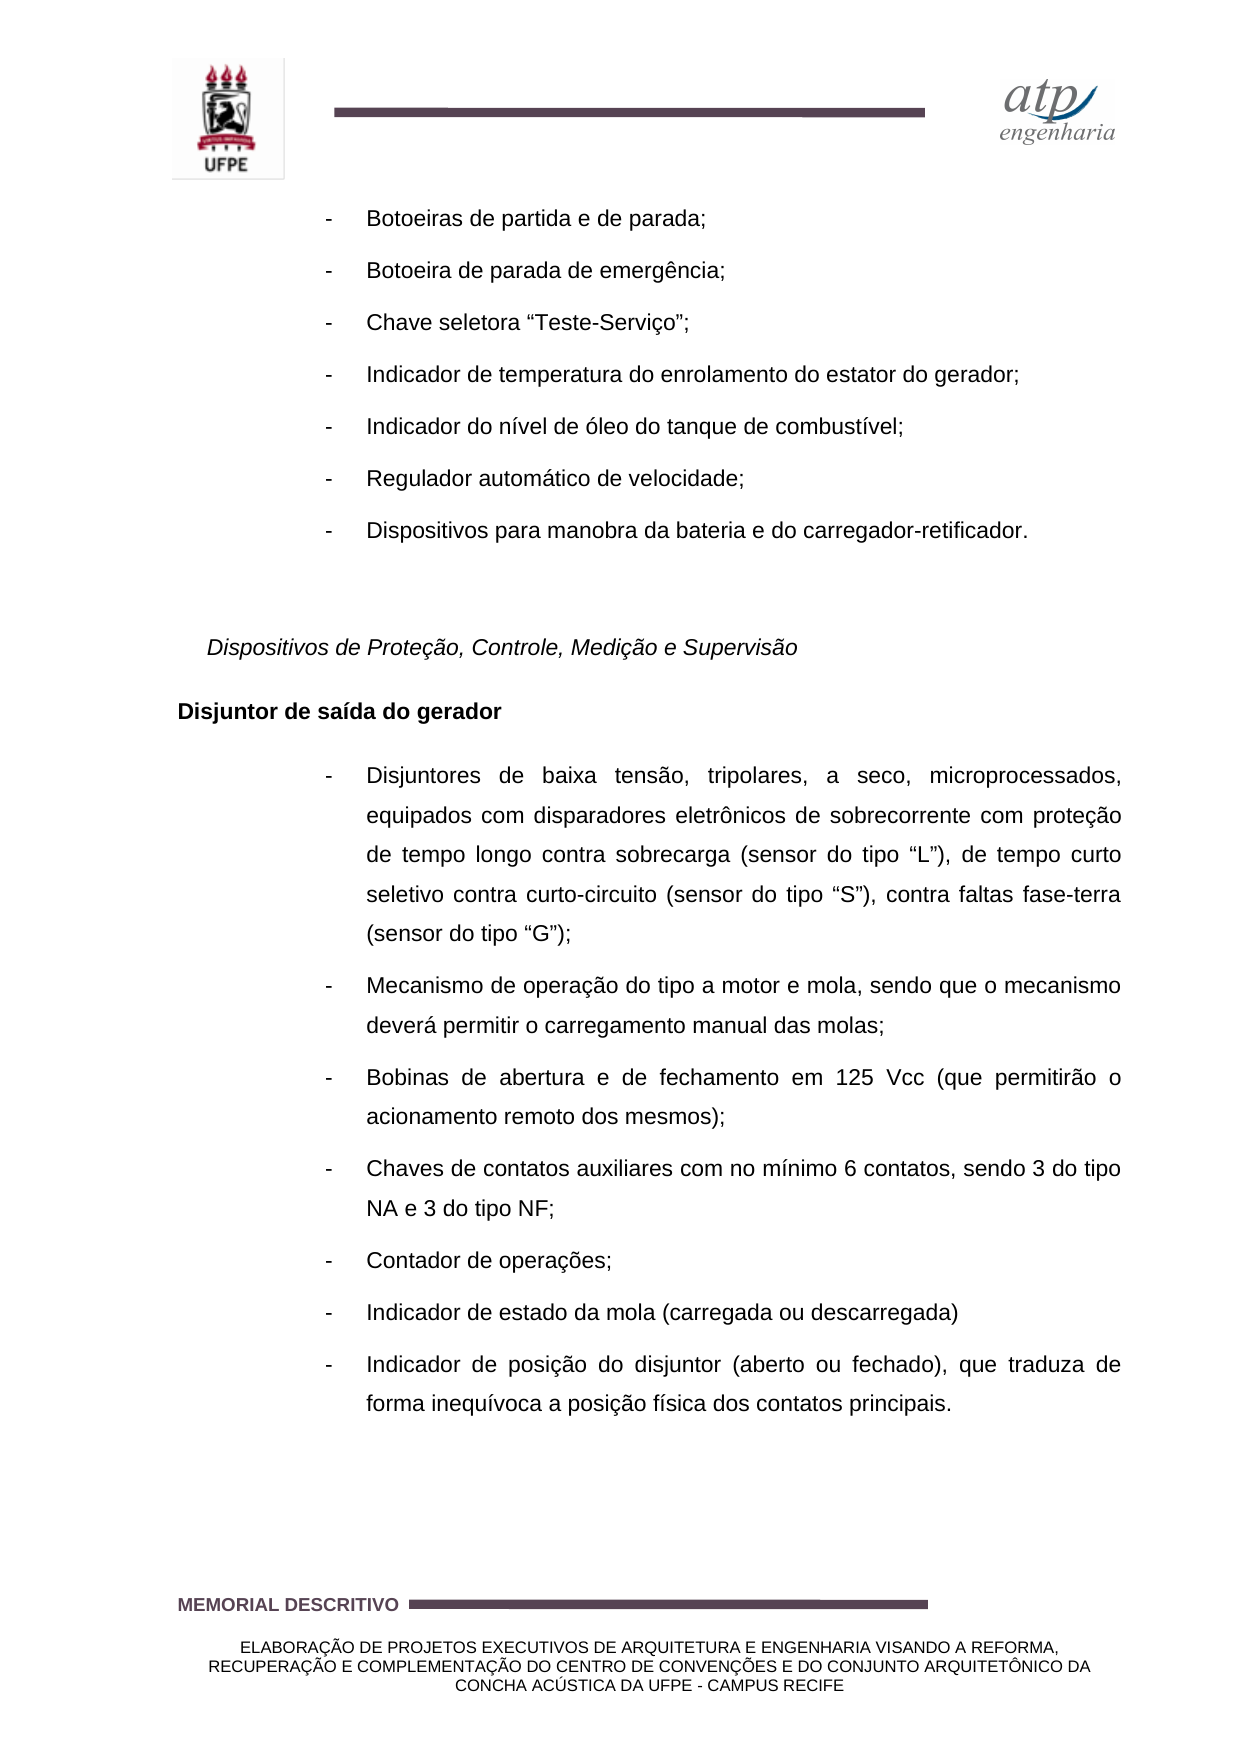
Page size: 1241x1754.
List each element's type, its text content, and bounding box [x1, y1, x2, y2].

picture [1000, 79, 1115, 145]
subtitle Dispositivos de Proteção, Controle, Medição e Supervisão [207, 633, 1122, 660]
list Chave seletora “Teste-Serviço”; [325, 309, 1122, 335]
list Contador de operações; [325, 1247, 1122, 1273]
list Regulador automático de velocidade; [325, 465, 1122, 491]
list Indicador de estado da mola (carregada ou descarregada) [325, 1299, 1122, 1325]
list Dispositivos para manobra da bateria e do carregador-retificador. [325, 517, 1122, 543]
list Botoeira de parada de emergência; [325, 257, 1122, 283]
list Indicador do nível de óleo do tanque de combustível; [325, 413, 1122, 439]
list Bobinas de abertura e de fechamento em 125 Vcc (que permitirão o acionamento remoto dos mesmos); [325, 1064, 1122, 1129]
list Chaves de contatos auxiliares com no mínimo 6 contatos, sendo 3 do tipo NA e 3 do tipo NF; [325, 1155, 1122, 1221]
list Mecanismo de operação do tipo a motor e mola, sendo que o mecanismo deverá permitir o carregamento manual das molas; [325, 972, 1122, 1038]
picture [172, 58, 286, 181]
list Disjuntores de baixa tensão, tripolares, a seco, microprocessados, equipados com disparadores eletrônicos de sobrecorrente com proteção de tempo longo contra sobrecarga (sensor do tipo “L”), de tempo curto seletivo contra curto-circuito (sensor do tipo “S”), contra faltas fase-terra (sensor do tipo “G”); [325, 762, 1122, 947]
list Indicador de temperatura do enrolamento do estator do gerador; [325, 361, 1122, 387]
list Botoeiras de partida e de parada; [325, 205, 1122, 231]
subtitle Disjuntor de saída do gerador [177, 698, 1122, 724]
list Indicador de posição do disjuntor (aberto ou fechado), que traduza de forma inequívoca a posição física dos contatos principais. [325, 1351, 1122, 1416]
